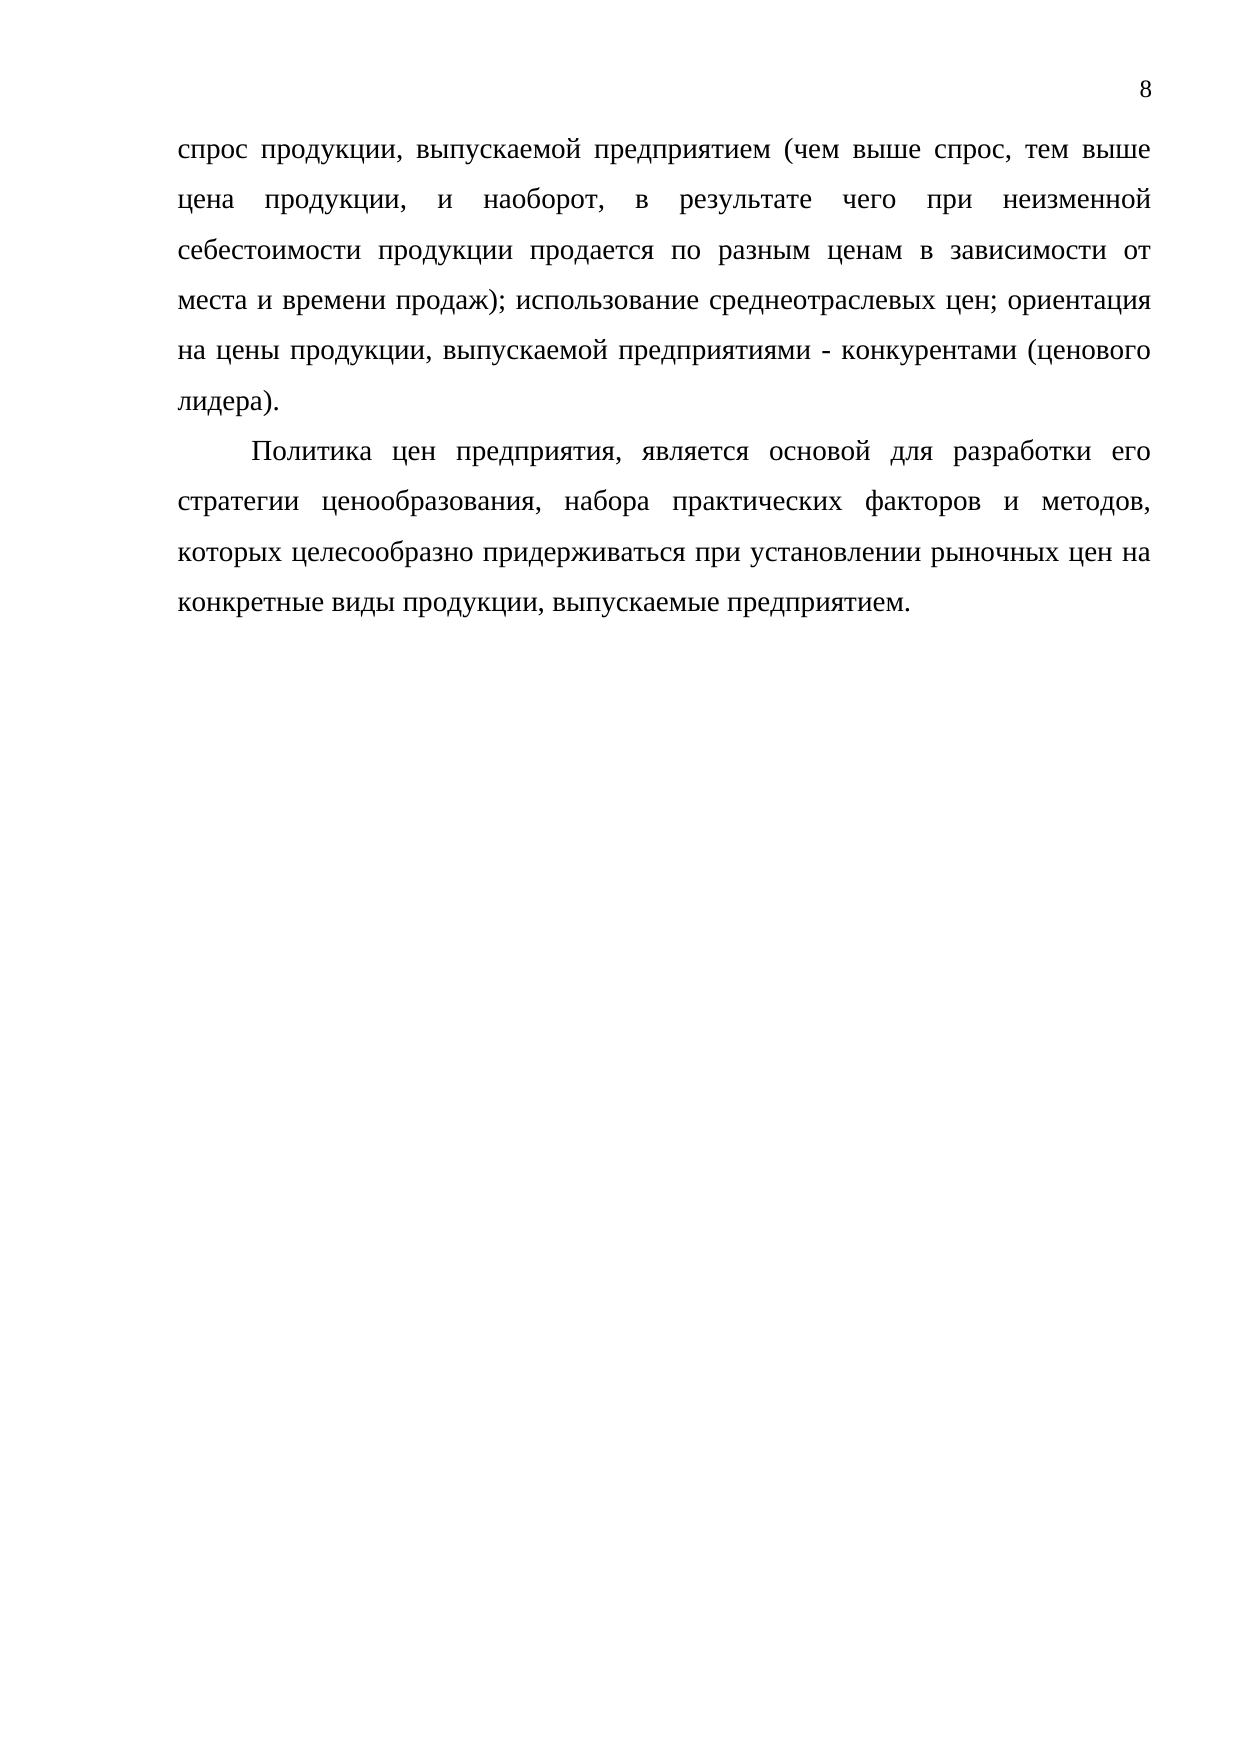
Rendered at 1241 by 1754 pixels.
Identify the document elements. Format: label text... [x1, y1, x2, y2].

text Политика цен предприятия, является основой для разработки его стратегии ценообразования, набора практических факторов и методов, которых целесообразно придерживаться при установлении рыночных цен на конкретные виды продукции, выпускаемые предприятием. [177, 433, 1152, 618]
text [177, 131, 1152, 416]
